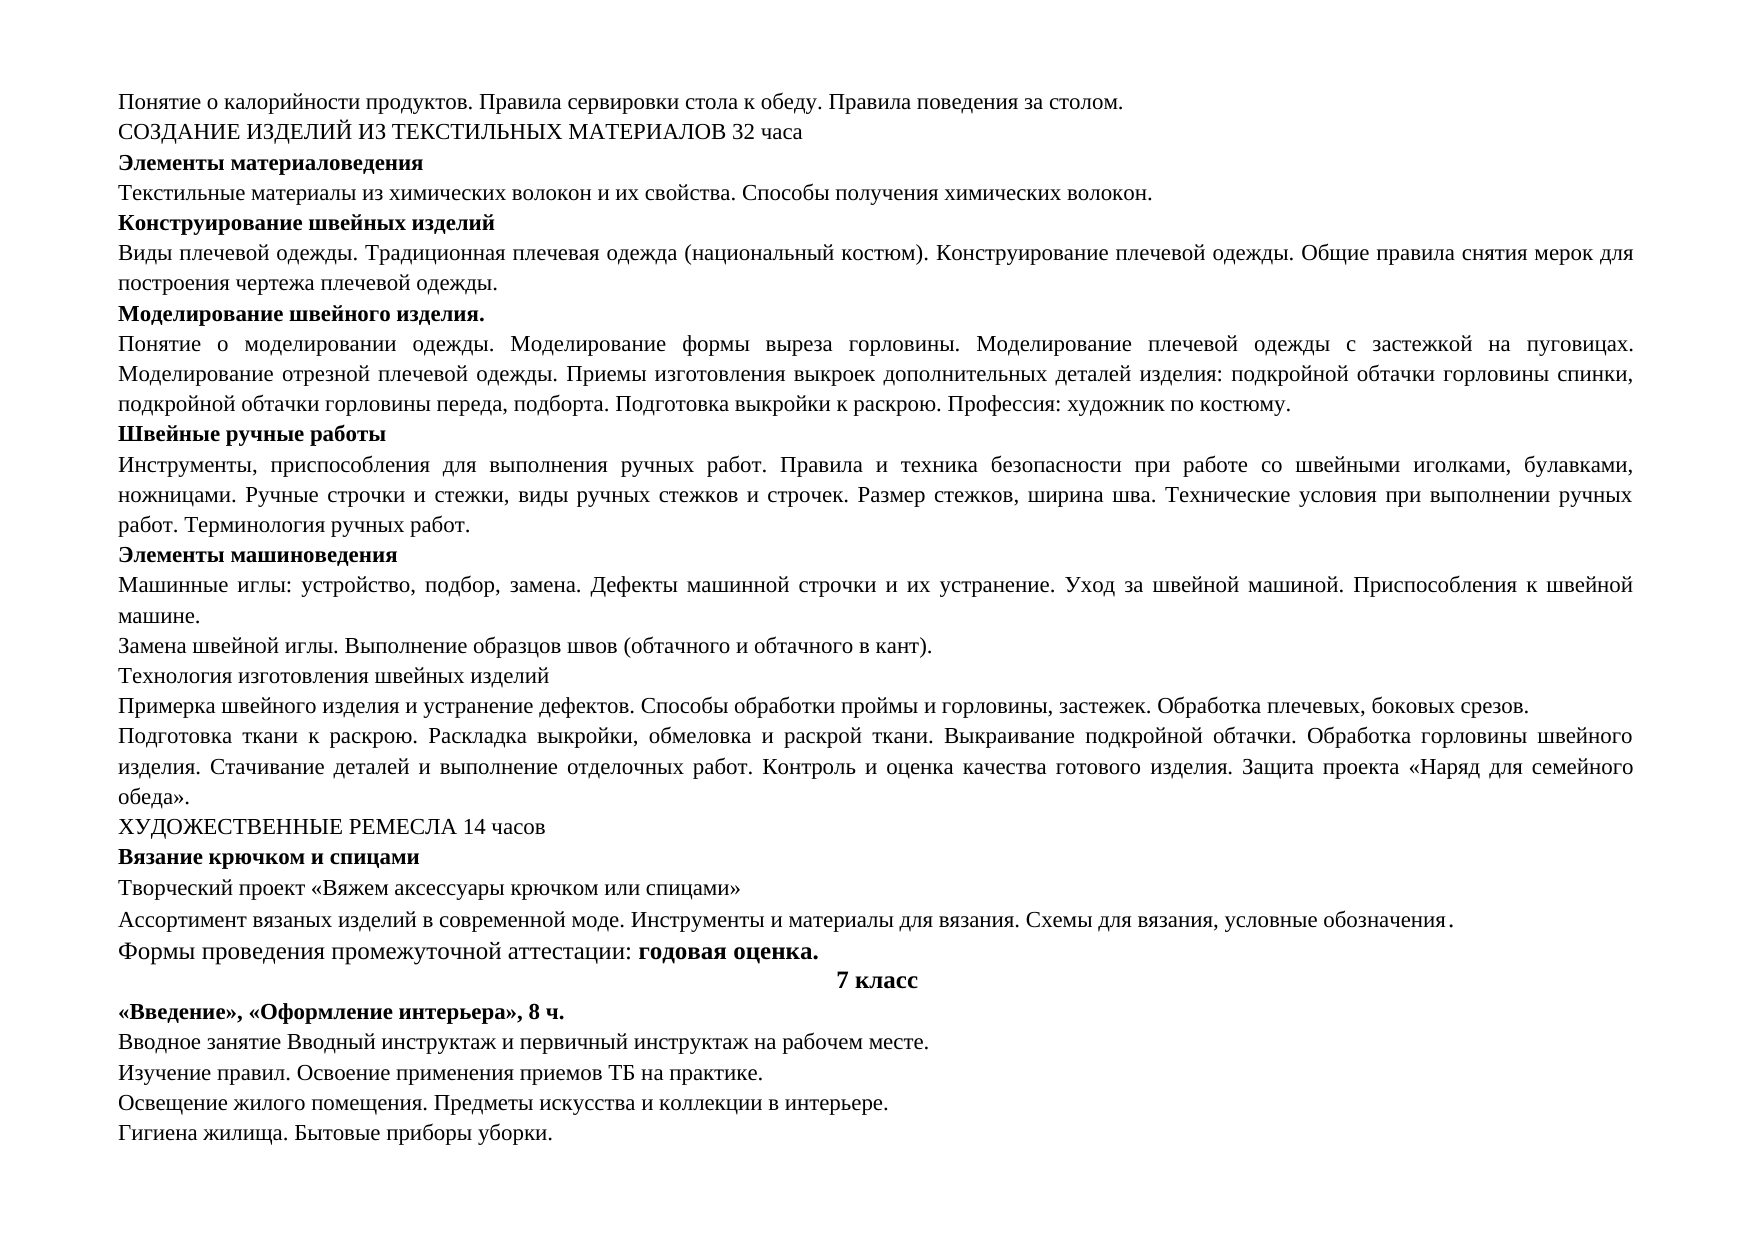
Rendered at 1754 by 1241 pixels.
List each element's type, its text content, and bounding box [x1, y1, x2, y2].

text Примерка швейного изделия и устранение дефектов. Способы обработки проймы и горловины, застежек. Обработка плечевых, боковых срезов. [118, 692, 1636, 719]
text Вводное занятие Вводный инструктаж и первичный инструктаж на рабочем месте. [118, 1028, 1636, 1055]
text Понятие о моделировании одежды. Моделирование формы выреза горловины. Моделирование плечевой одежды с застежкой на пуговицах. Моделирование отрезной плечевой одежды. Приемы изготовления выкроек дополнительных деталей изделия: подкройной обтачки горловины спинки, подкройной обтачки горловины переда, подборта. Подготовка выкройки к раскрою. Профессия: художник по костюму. [118, 330, 1636, 417]
text Творческий проект «Вяжем аксессуары крючком или спицами» [118, 873, 1636, 900]
text Понятие о калорийности продуктов. Правила сервировки стола к обеду. Правила поведения за столом. [118, 88, 1636, 114]
text Формы проведения промежуточной аттестации: годовая оценка. [118, 937, 1642, 965]
text Машинные иглы: устройство, подбор, замена. Дефекты машинной строчки и их устранение. Уход за швейной машиной. Приспособления к швейной машине. [118, 571, 1636, 628]
text Изучение правил. Освоение применения приемов ТБ на практике. [118, 1059, 1636, 1085]
text Освещение жилого помещения. Предметы искусства и коллекции в интерьере. [118, 1089, 1636, 1115]
text СОЗДАНИЕ ИЗДЕЛИЙ ИЗ ТЕКСТИЛЬНЫХ МАТЕРИАЛОВ 32 часа [118, 118, 1636, 145]
text Подготовка ткани к раскрою. Раскладка выкройки, обмеловка и раскрой ткани. Выкраивание подкройной обтачки. Обработка горловины швейного изделия. Стачивание деталей и выполнение отделочных работ. Контроль и оценка качества готового изделия. Защита проекта «Наряд для семейного обеда». [118, 722, 1636, 809]
text ХУДОЖЕСТВЕННЫЕ РЕМЕСЛА 14 часов [118, 813, 1636, 839]
text Элементы материаловедения [118, 148, 1636, 175]
text 7 класс [118, 965, 1636, 994]
text Виды плечевой одежды. Традиционная плечевая одежда (национальный костюм). Конструирование плечевой одежды. Общие правила снятия мерок для построения чертежа плечевой одежды. [118, 239, 1636, 296]
text Инструменты, приспособления для выполнения ручных работ. Правила и техника безопасности при работе со швейными иголками, булавками, ножницами. Ручные строчки и стежки, виды ручных стежков и строчек. Размер стежков, ширина шва. Технические условия при выполнении ручных работ. Терминология ручных работ. [118, 451, 1636, 537]
text Замена швейной иглы. Выполнение образцов швов (обтачного и обтачного в кант). [118, 632, 1636, 658]
text «Введение», «Оформление интерьера», 8 ч. [118, 998, 1631, 1024]
text Технология изготовления швейных изделий [118, 662, 1636, 688]
text Элементы машиноведения [118, 541, 1636, 568]
text Конструирование швейных изделий [118, 209, 1636, 235]
text Ассортимент вязаных изделий в современной моде. Инструменты и материалы для вязания. Схемы для вязания, условные обозначения. [118, 904, 1636, 932]
text Гигиена жилища. Бытовые приборы уборки. [118, 1119, 1636, 1145]
text Моделирование швейного изделия. [118, 299, 1636, 326]
text Вязание крючком и спицами [118, 843, 1636, 870]
text Швейные ручные работы [118, 420, 1636, 447]
text Текстильные материалы из химических волокон и их свойства. Способы получения химических волокон. [118, 179, 1636, 205]
